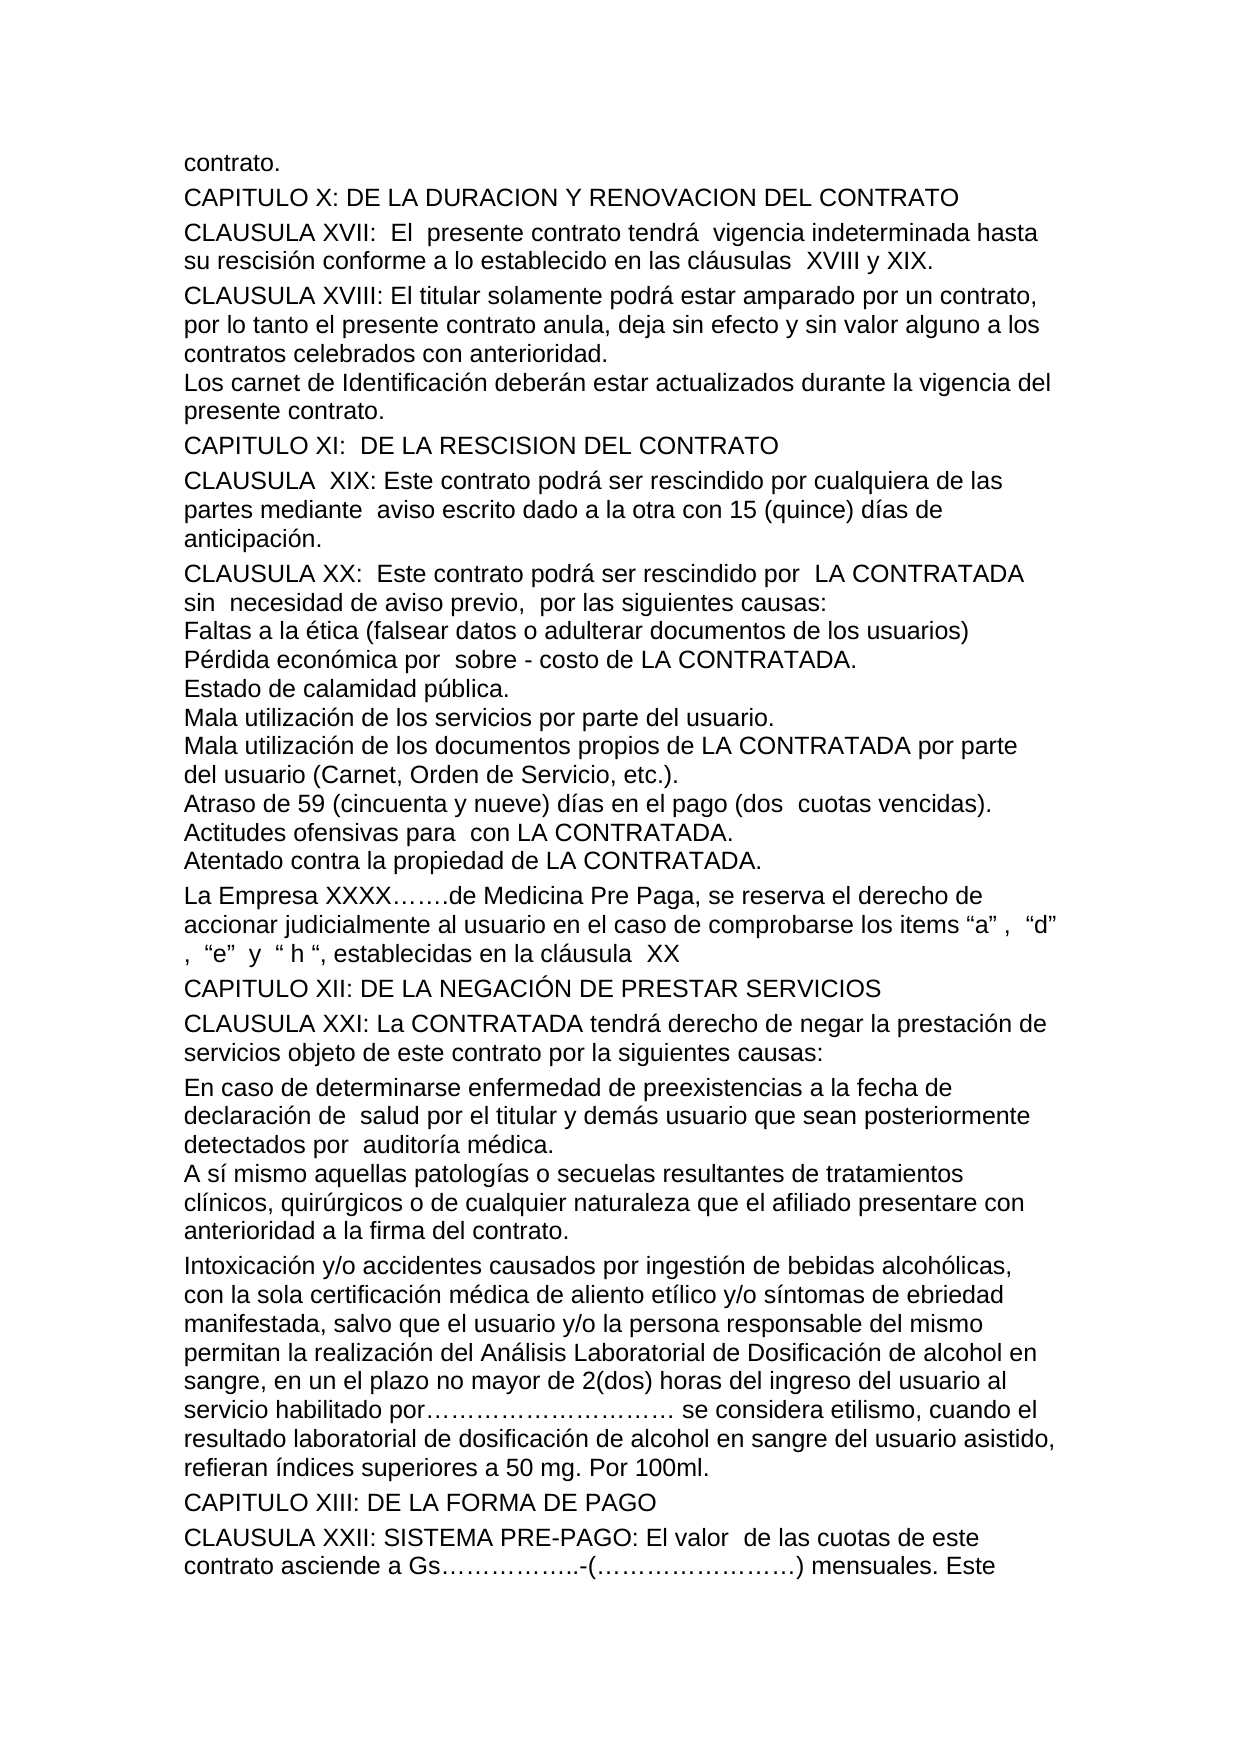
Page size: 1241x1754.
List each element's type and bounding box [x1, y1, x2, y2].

table_cell [177, 148, 1063, 1580]
